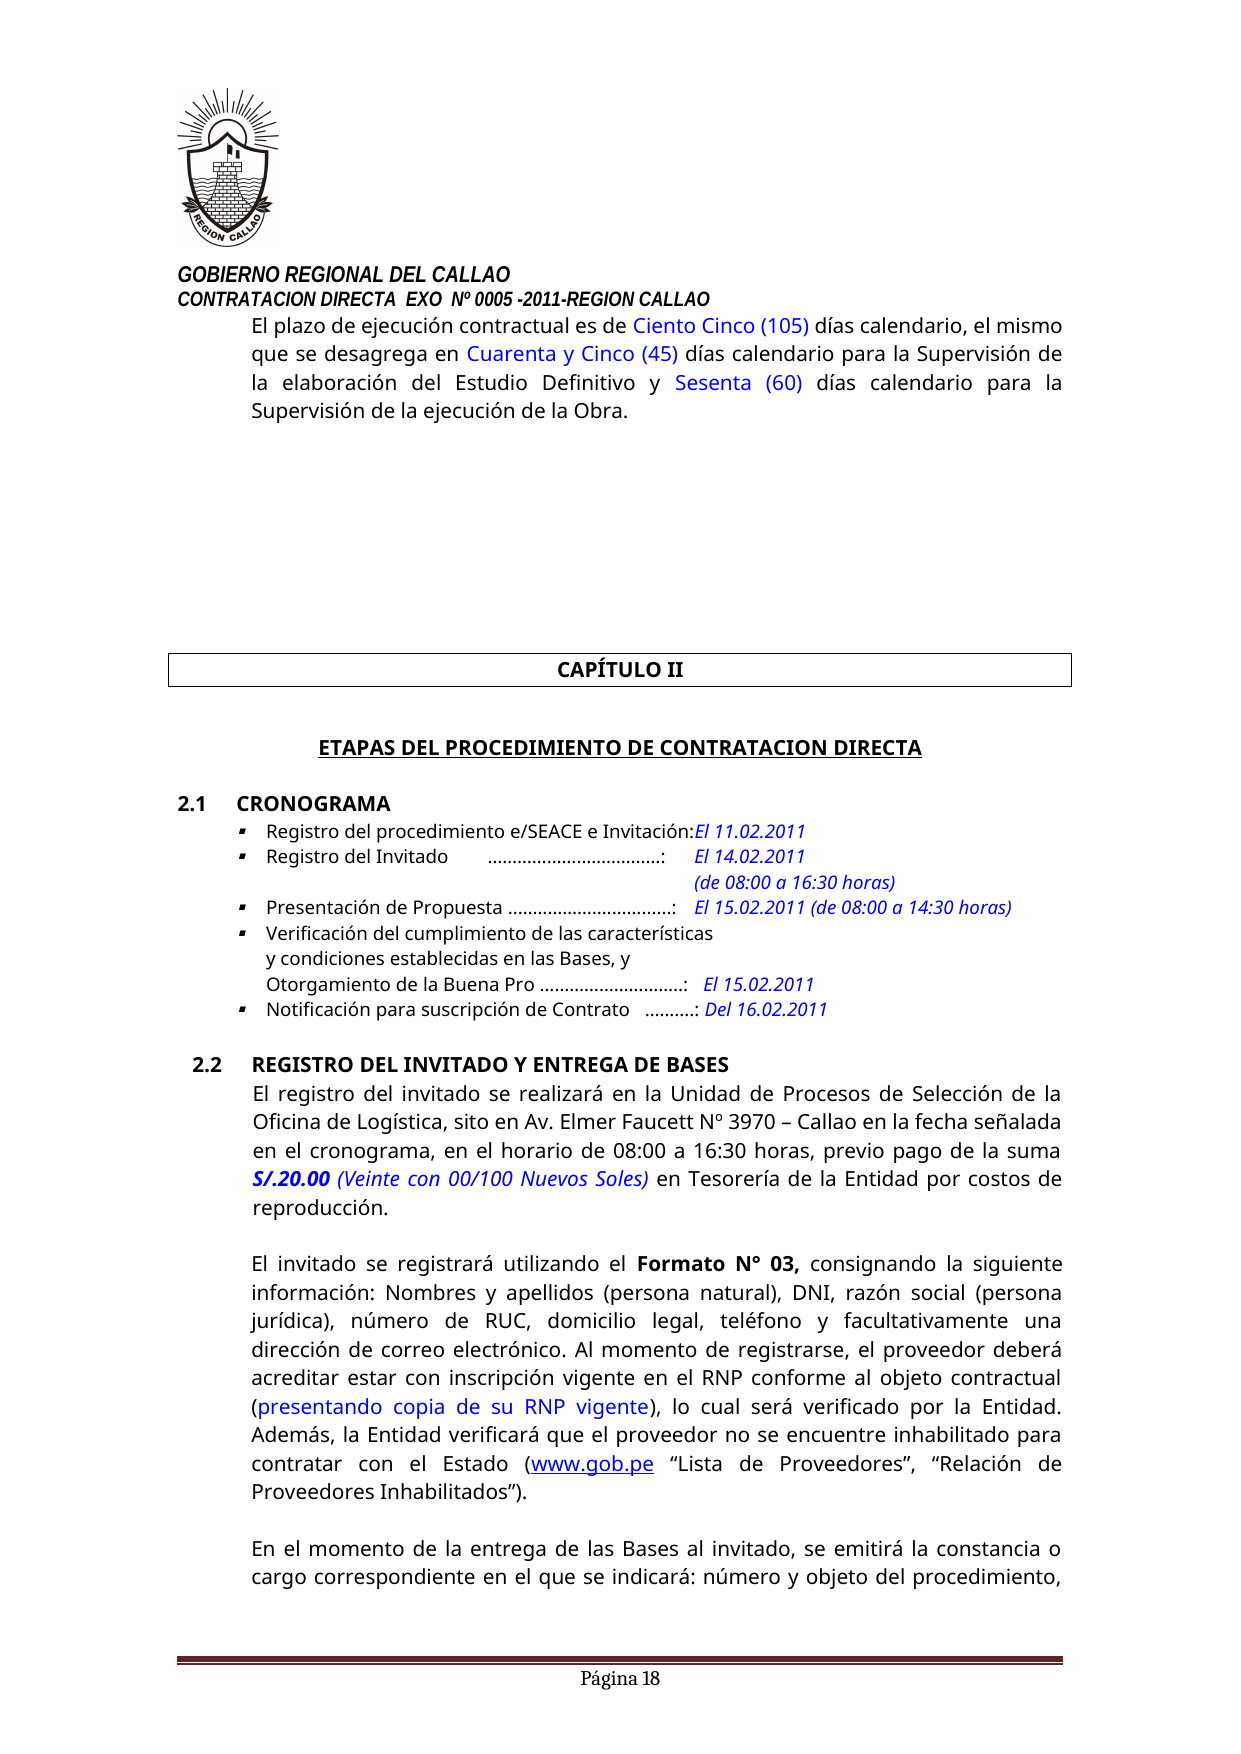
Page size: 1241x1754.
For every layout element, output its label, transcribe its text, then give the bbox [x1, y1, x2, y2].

text ETAPAS DEL PROCEDIMIENTO DE CONTRATACION DIRECTA [177, 733, 1063, 761]
list CRONOGRAMA [177, 789, 1063, 818]
picture [177, 88, 279, 247]
list Registro del procedimiento e/SEACE e Invitación: El 11.02.2011 [236, 818, 1063, 843]
text y condiciones establecidas en las Bases, y [266, 946, 1063, 971]
text El plazo de ejecución contractual es de Ciento Cinco (105) días calendario, el mismo que se desagrega en Cuarenta y Cinco (45) días calendario para la Supervisión de la elaboración del Estudio Definitivo y Sesenta (60) días calendario para la Supervisión de la ejecución de la Obra. [251, 311, 1063, 425]
list Presentación de Propuesta ..…………….………......: El 15.02.2011 (de 08:00 a 14:30 horas) [236, 894, 1063, 920]
list REGISTRO DEL INVITADO Y ENTREGA DE BASES [192, 1051, 1063, 1079]
list Notificación para suscripción de Contrato ……....: Del 16.02.2011 [236, 997, 1063, 1022]
text El registro del invitado se realizará en de Procesos de Selección de de Logística, sito en Av. Elmer Faucett Nº 3970 – Callao en la fecha señalada en el cronograma, en el horario de 08:00 a 16:30 horas, previo pago de la suma S/.20.00 (Veinte con 00/100 Nuevos Soles) en Tesorería de la Entidad por costos de reproducción. [252, 1079, 1063, 1221]
list Verificación del cumplimiento de las características [236, 920, 1063, 946]
text Otorgamiento de Pro ………………………..: El 15.02.2011 [266, 971, 1063, 997]
text El invitado se registrará utilizando el Formato N° 03, consignando la siguiente información: Nombres y apellidos (persona natural), DNI, razón social (persona jurídica), número de RUC, domicilio legal, teléfono y facultativamente una dirección de correo electrónico. Al momento de registrarse, el proveedor deberá acreditar estar con inscripción vigente en el RNP conforme al objeto contractual (presentando copia de su RNP vigente), lo cual será verificado por , verificará que el proveedor no se encuentre inhabilitado para contratar con el Estado (www.gob.pe “Lista de Proveedores”, “Relación de Proveedores Inhabilitados”). [251, 1249, 1063, 1506]
text CAPÍTULO II [169, 654, 1071, 686]
list Registro del Invitado …………………………..…: El 14.02.2011 [236, 843, 1063, 869]
text (de 08:00 a 16:30 horas) [266, 869, 1063, 894]
